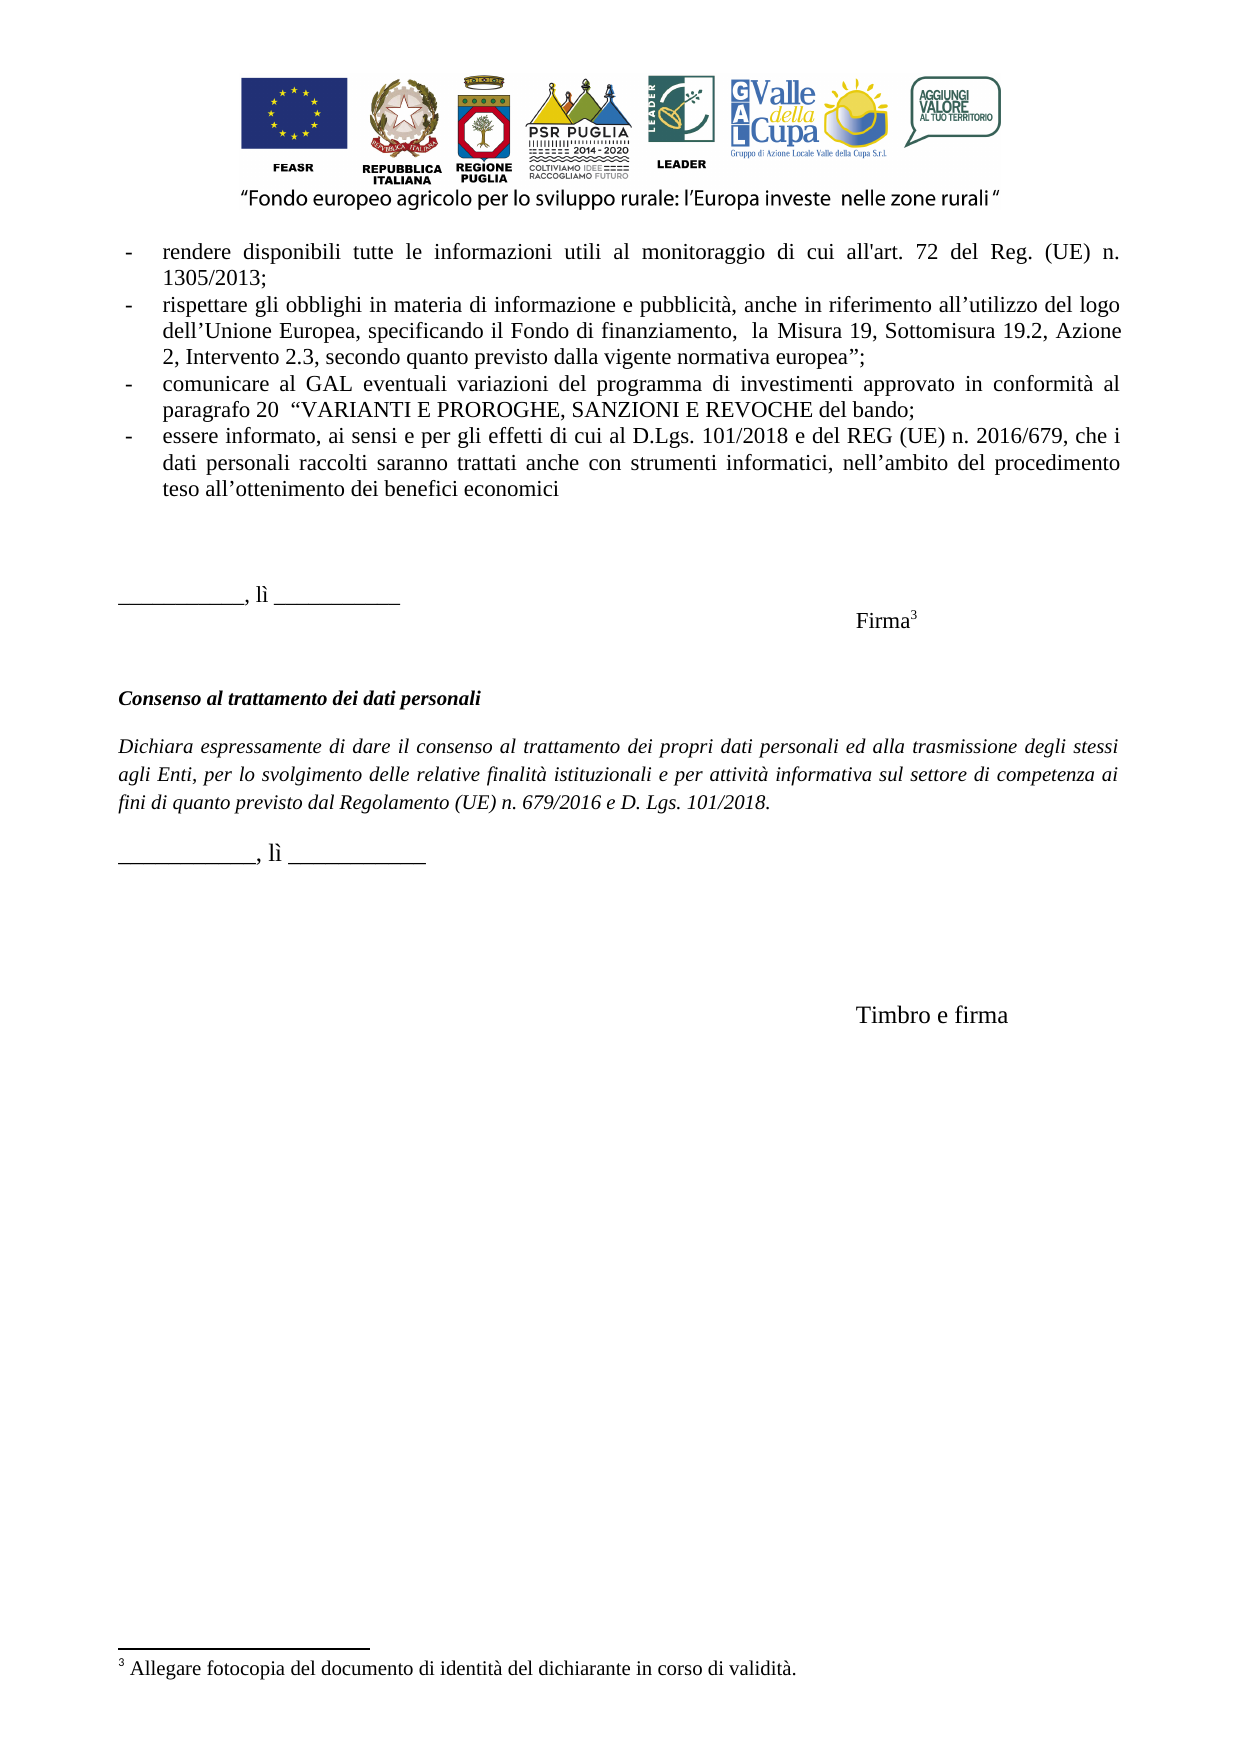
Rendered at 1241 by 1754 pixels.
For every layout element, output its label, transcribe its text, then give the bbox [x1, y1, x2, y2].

text Firma [118, 607, 1122, 633]
list rendere disponibili tutte le informazioni utili al monitoraggio di cui all'art. 72 del Reg. (UE) n. 1305/2013; [125, 238, 1122, 291]
text Consenso al trattamento dei dati personali [118, 686, 1122, 710]
text Dichiara espressamente di dare il consenso al trattamento dei propri dati personali ed alla trasmissione degli stessi agli Enti, per lo svolgimento delle relative finalità istituzionali e per attività informativa sul settore di competenza ai fini di quanto previsto dal Regolamento (UE) n. 679/2016 e D. Lgs. 101/2018. [118, 734, 1122, 814]
text ___________, lì ___________ [118, 581, 1122, 607]
list rispettare gli obblighi in materia di informazione e pubblicità, anche in riferimento all’utilizzo del logo dell’Unione Europea, specificando il Fondo di finanziamento, la Misura 19, Sottomisura 19.2, Azione 2, Intervento 2.3, secondo quanto previsto dalla vigente normativa europea”; [125, 291, 1122, 370]
list essere informato, ai sensi e per gli effetti di cui al D.Lgs. 101/2018 e del REG (UE) n. 2016/679, che i dati personali raccolti saranno trattati anche con strumenti informatici, nell’ambito del procedimento teso all’ottenimento dei benefici economici [125, 422, 1122, 502]
text Timbro e firma [782, 1000, 1122, 1028]
text ___________, lì ___________ [118, 838, 1122, 867]
list comunicare al GAL eventuali variazioni del programma di investimenti approvato in conformità al paragrafo 20 “VARIANTI E PROROGHE, SANZIONI E REVOCHE del bando; [125, 370, 1122, 422]
picture [239, 73, 1002, 210]
